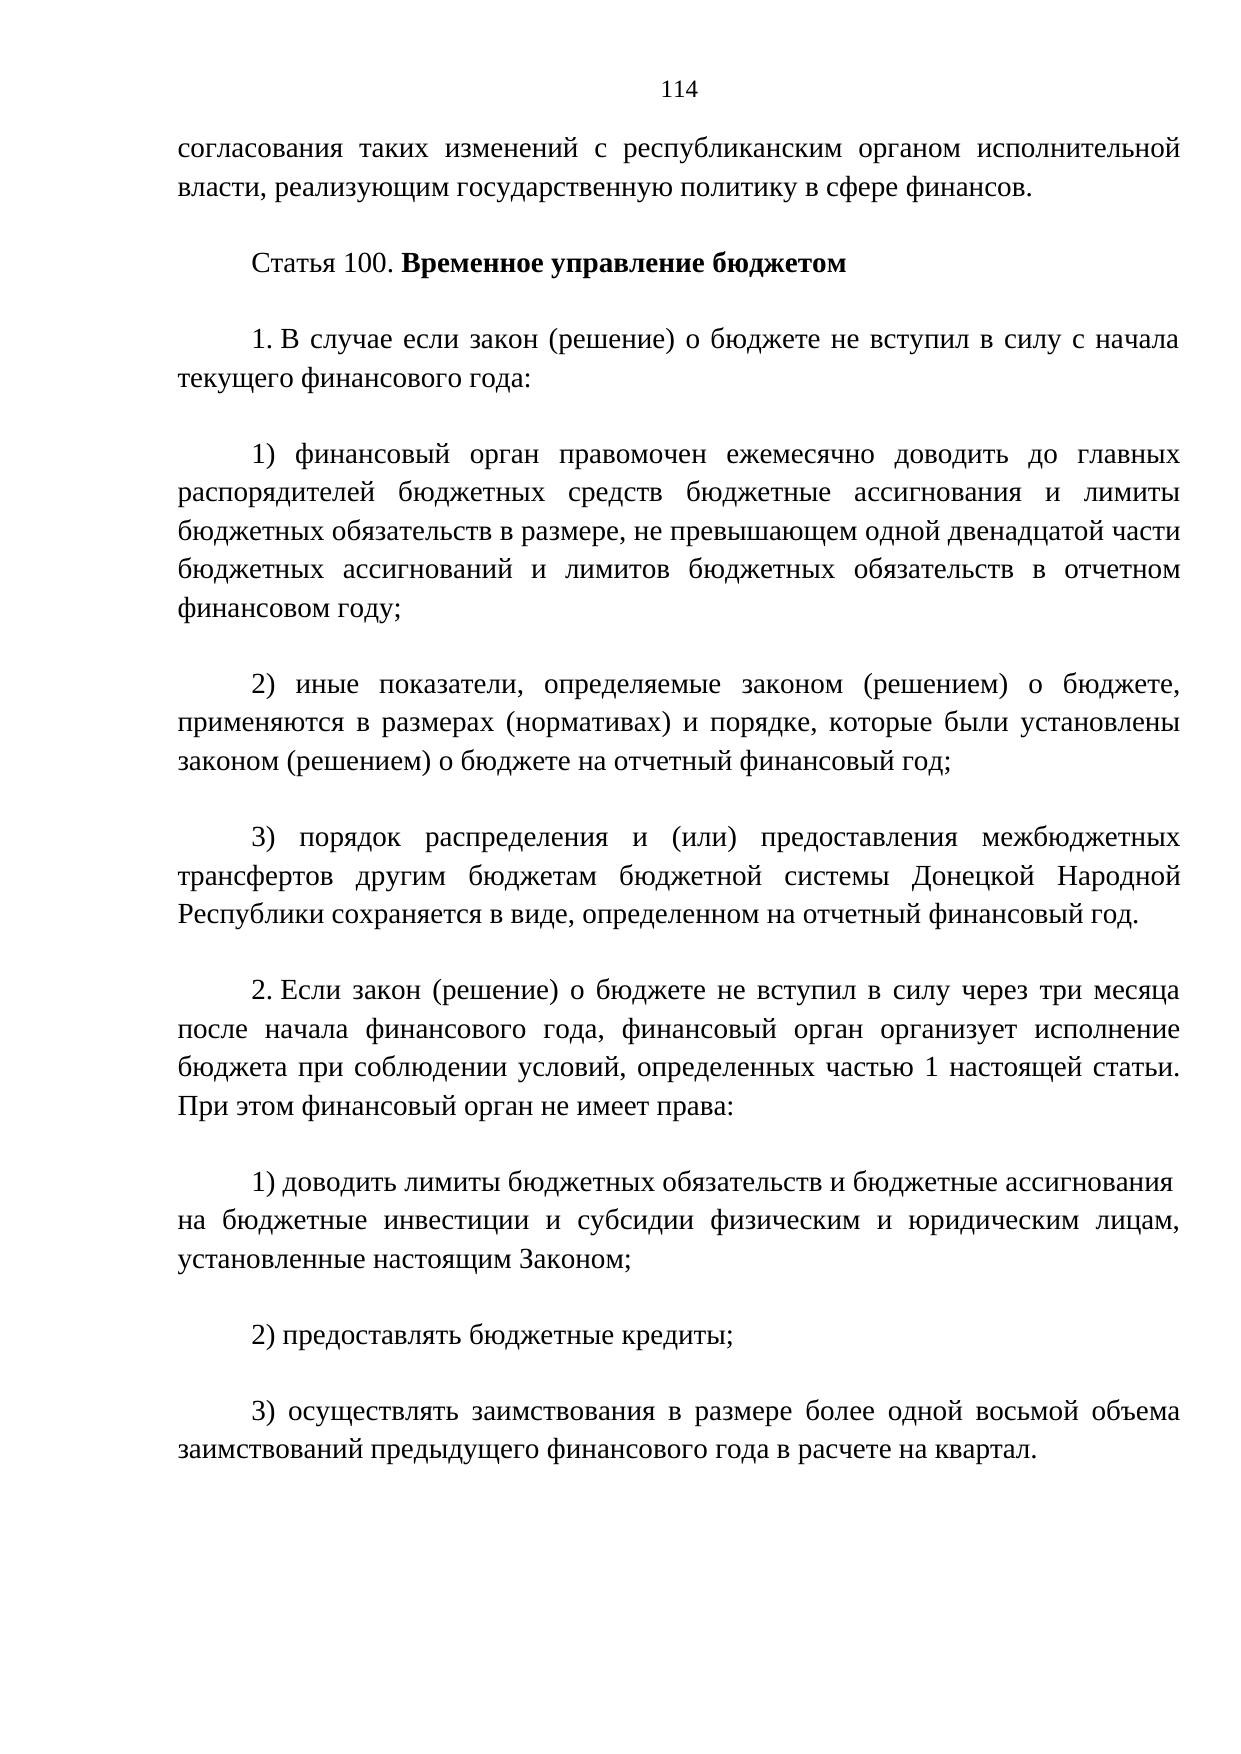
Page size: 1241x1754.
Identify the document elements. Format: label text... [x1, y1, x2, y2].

text 2) иные показатели, определяемые законом (решением) о бюджете, применяются в размерах (нормативах) и порядке, которые были установлены законом (решением) о бюджете на отчетный финансовый год; [177, 666, 1181, 777]
text 1) финансовый орган правомочен ежемесячно доводить до главных распорядителей бюджетных средств бюджетные ассигнования и лимиты бюджетных обязательств в размере, не превышающем одной двенадцатой части бюджетных ассигнований и лимитов бюджетных обязательств в отчетном финансовом году; [177, 436, 1181, 623]
text 3) осуществлять заимствования в размере более одной восьмой объема заимствований предыдущего финансового года в расчете на квартал. [177, 1393, 1181, 1465]
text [177, 131, 1181, 203]
text 2. Если закон (решение) о бюджете не вступил в силу через три месяца после начала финансового года, финансовый орган организует исполнение бюджета при соблюдении условий, определенных частью 1 настоящей статьи. При этом финансовый орган не имеет права: [177, 972, 1181, 1121]
text 2) предоставлять бюджетные кредиты; [177, 1317, 1181, 1351]
text 3) порядок распределения и (или) предоставления межбюджетных трансфертов другим бюджетам бюджетной системы Донецкой Народной Республики сохраняется в виде, определенном на отчетный финансовый год. [177, 819, 1181, 930]
text 1. В случае если закон (решение) о бюджете не вступил в силу с начала текущего финансового года: [177, 321, 1181, 393]
text Статья 100. Временное управление бюджетом [177, 245, 1181, 279]
text 1) доводить лимиты бюджетных обязательств и бюджетные ассигнования на бюджетные инвестиции и субсидии физическим и юридическим лицам, установленные настоящим Законом; [177, 1164, 1181, 1274]
